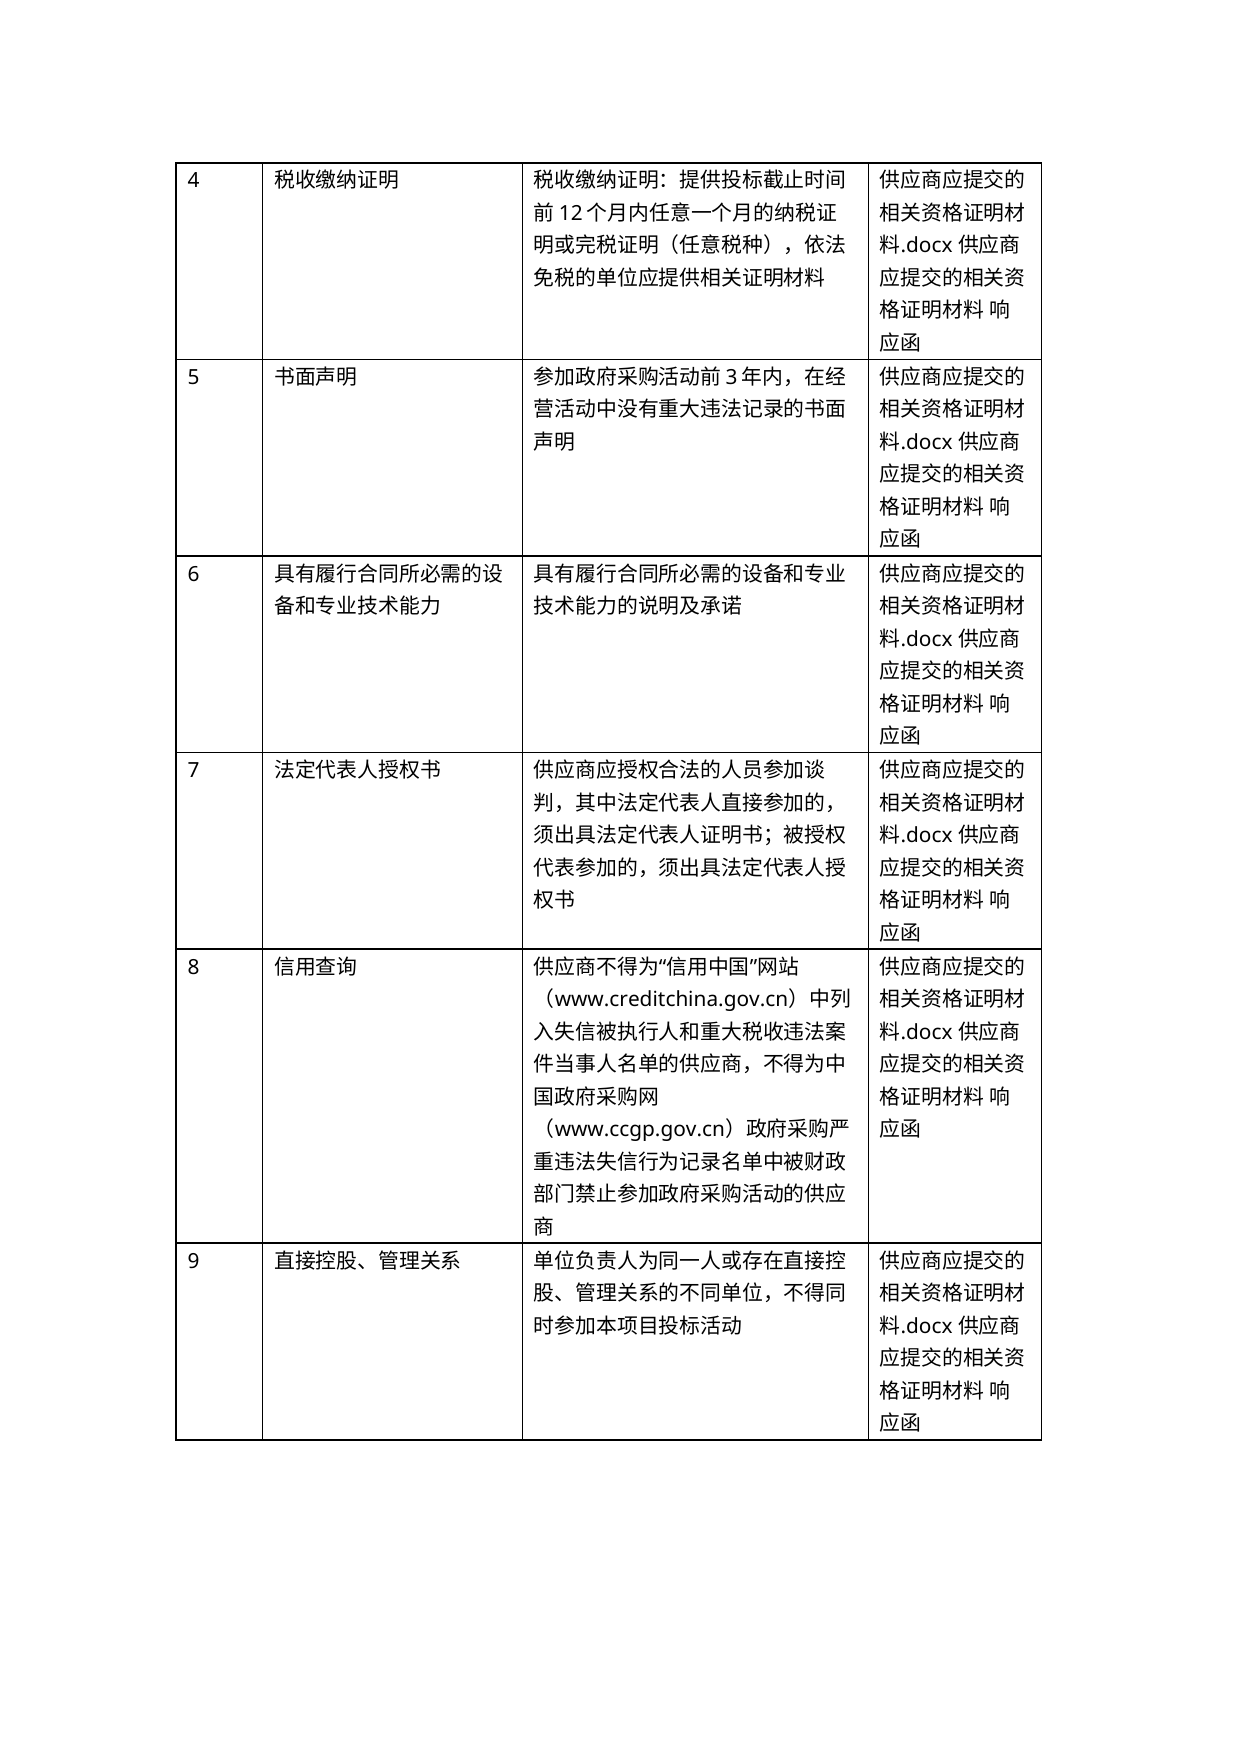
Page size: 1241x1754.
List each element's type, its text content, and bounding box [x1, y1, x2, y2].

table_cell 4 [177, 164, 262, 358]
table_cell 法定代表人授权书 [263, 753, 522, 948]
table_cell 具有履行合同所必需的设备和专业技术能力 [263, 557, 522, 752]
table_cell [869, 164, 1041, 358]
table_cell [869, 360, 1041, 555]
table_cell 书面声明 [263, 360, 522, 555]
table_cell 9 [177, 1244, 262, 1439]
table_cell 6 [177, 557, 262, 752]
table_cell 税收缴纳证明 [263, 164, 522, 358]
table_cell 单位负责人为同一人或存在直接控股、管理关系的不同单位，不得同时参加本项目投标活动 [523, 1244, 868, 1439]
table_cell 供应商应提交的相关资格证明材料.docx 供应商应提交的相关资格证明材料 响应函 [869, 557, 1041, 752]
table_cell 供应商应提交的相关资格证明材料.docx 供应商应提交的相关资格证明材料 响应函 [869, 950, 1041, 1242]
table_cell 7 [177, 753, 262, 948]
table_cell 5 [177, 360, 262, 555]
table_cell 税收缴纳证明：提供投标截止时间前12个月内任意一个月的纳税证明或完税证明（任意税种），依法免税的单位应提供相关证明材料 [523, 164, 868, 358]
table_cell 直接控股、管理关系 [263, 1244, 522, 1439]
table_cell 供应商应提交的相关资格证明材料.docx 供应商应提交的相关资格证明材料 响应函 [869, 753, 1041, 948]
table_cell 供应商应提交的相关资格证明材料.docx 供应商应提交的相关资格证明材料 响应函 [869, 1244, 1041, 1439]
table_cell 参加政府采购活动前3年内，在经营活动中没有重大违法记录的书面声明 [523, 360, 868, 555]
table_cell 8 [177, 950, 262, 1242]
table_cell 具有履行合同所必需的设备和专业技术能力的说明及承诺 [523, 557, 868, 752]
table_cell 供应商不得为“信用中国”网站（www.creditchina.gov.cn）中列入失信被执行人和重大税收违法案件当事人名单的供应商，不得为中国政府采购网（www.ccgp.gov.cn）政府采购严重违法失信行为记录名单中被财政部门禁止参加政府采购活动的供应商 [523, 950, 868, 1242]
table_cell 信用查询 [263, 950, 522, 1242]
table_cell 供应商应授权合法的人员参加谈判，其中法定代表人直接参加的，须出具法定代表人证明书；被授权代表参加的，须出具法定代表人授权书 [523, 753, 868, 948]
